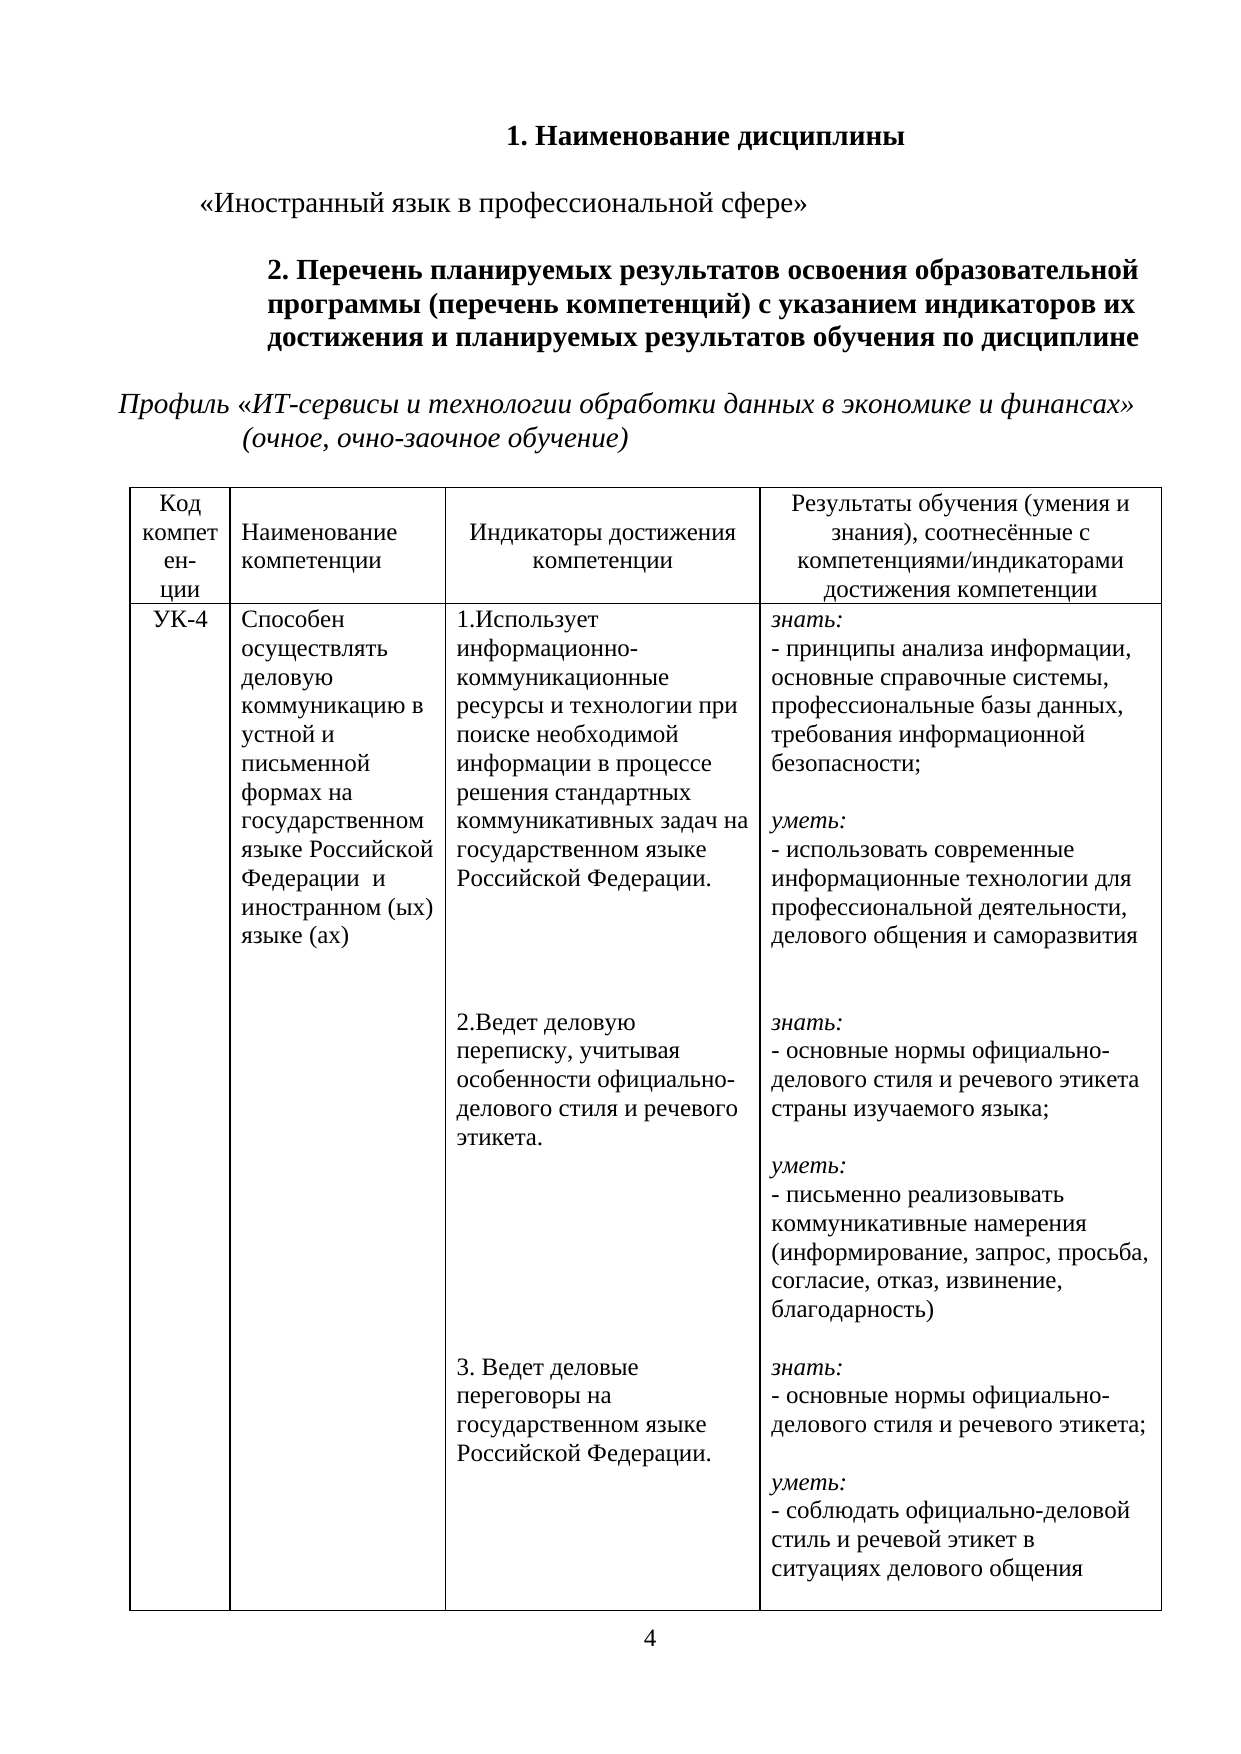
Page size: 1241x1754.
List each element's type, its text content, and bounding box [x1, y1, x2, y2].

text 2. Перечень планируемых результатов освоения образовательной программы (перечень компетенций) с указанием индикаторов их достижения и планируемых результатов обучения по дисциплине [267, 252, 1181, 353]
text Профиль «ИТ-сервисы и технологии обработки данных в экономике и финансах» [118, 386, 1181, 420]
table_header Результаты обучения (умения и знания), соотнесённые с компетенциями/индикаторами достижения компетенции [761, 488, 1161, 603]
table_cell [761, 604, 1161, 1610]
table_header Наименование компетенции [231, 488, 445, 603]
text (очное, очно-заочное обучение) [118, 420, 1181, 453]
table_header Индикаторы достижения компетенции [446, 488, 759, 603]
text 1. Наименование дисциплины [229, 118, 1181, 152]
table_header Код компетен- ции [131, 488, 229, 603]
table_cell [231, 604, 445, 1610]
text «Иностранный язык в профессиональной сфере» [118, 185, 1181, 219]
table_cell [446, 604, 759, 1610]
table_cell УК-4 [131, 604, 229, 1610]
